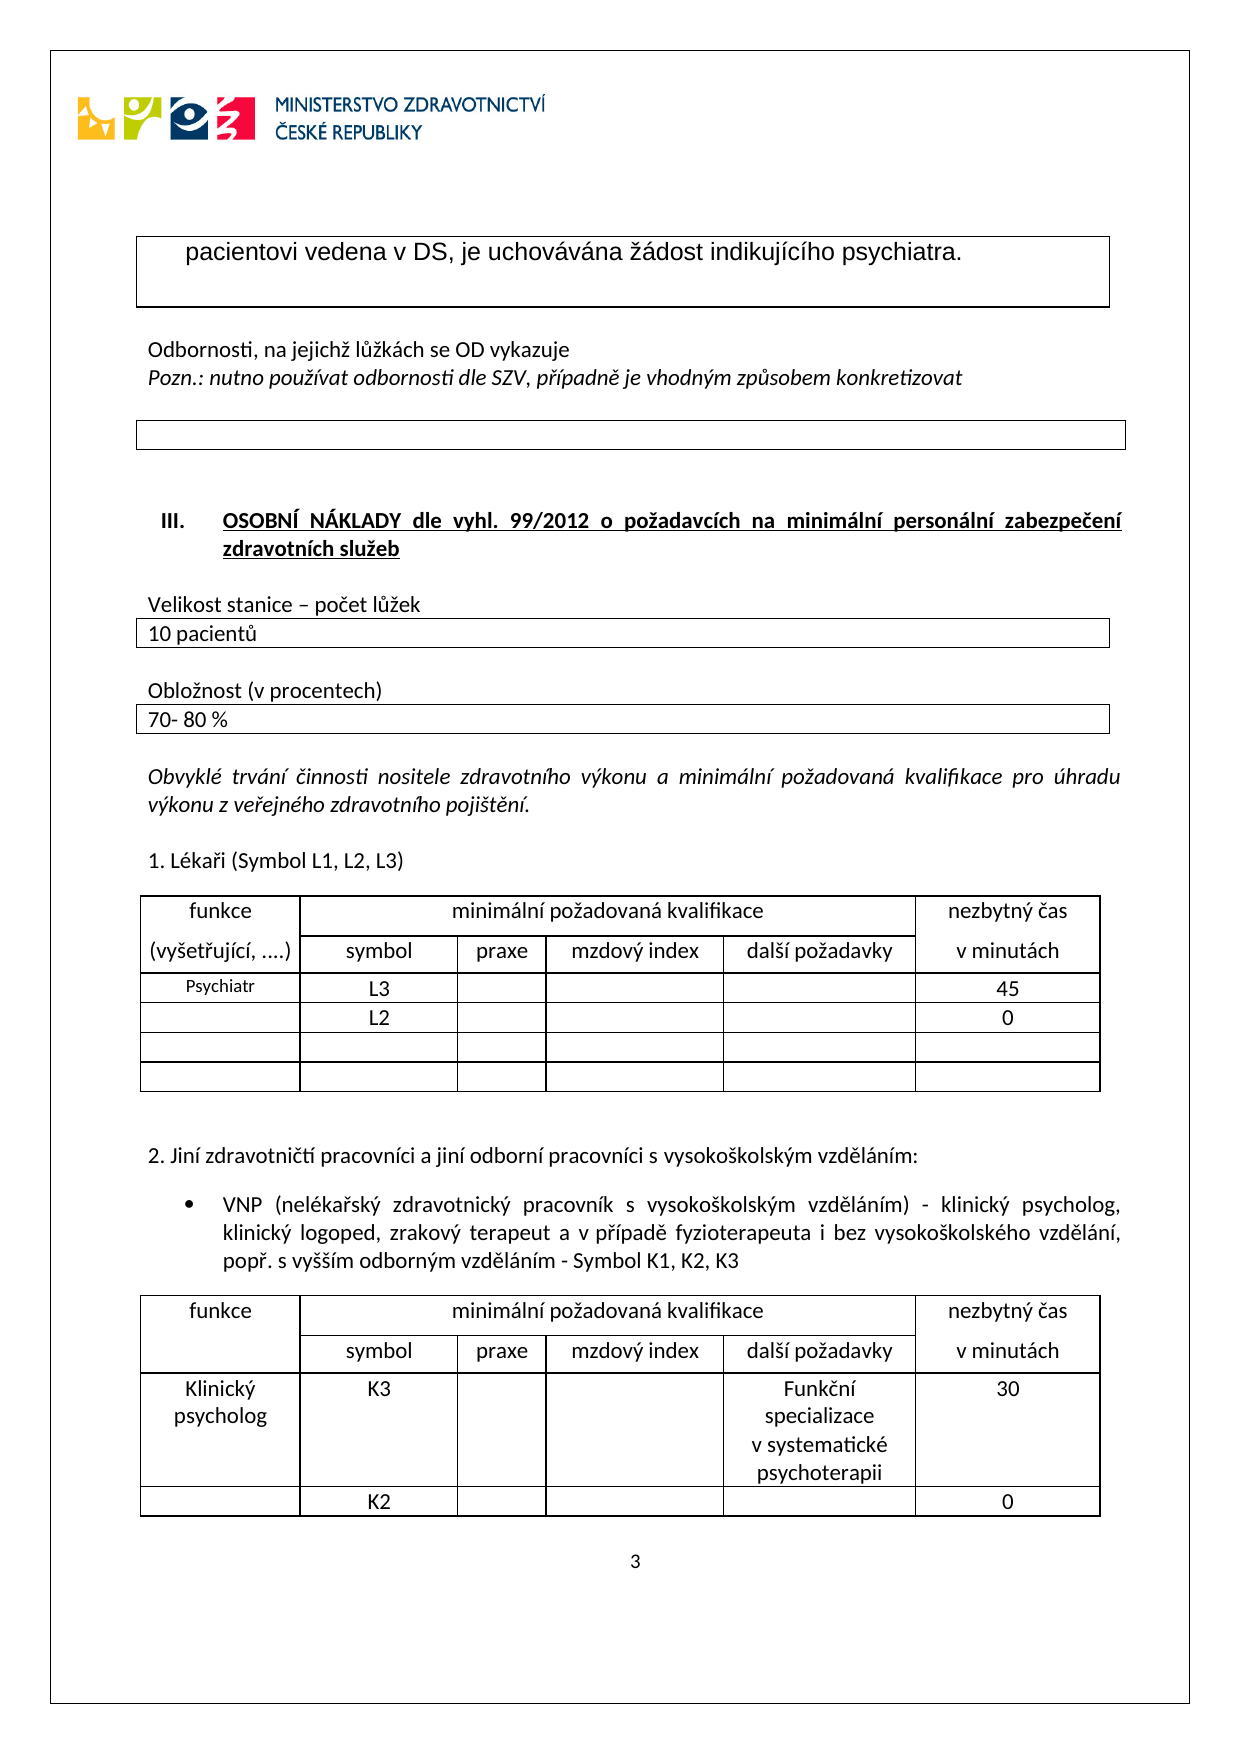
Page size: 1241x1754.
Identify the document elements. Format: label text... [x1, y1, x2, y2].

list VNP (nelékařský zdravotnický pracovník s vysokoškolským vzděláním) - klinický psycholog, klinický logoped, zrakový terapeut a v případě fyzioterapeuta i bez vysokoškolského vzdělání, popř. s vyšším odborným vzděláním - Symbol K1, K2, K3 [185, 1190, 1122, 1274]
table_cell [301, 1063, 457, 1091]
table_cell symbol [301, 937, 457, 972]
table_cell [141, 1003, 299, 1031]
table_cell [458, 1063, 545, 1091]
table_cell [458, 1487, 545, 1515]
table_cell 0 [916, 1003, 1099, 1031]
table_header minimální požadovaná kvalifikace [301, 897, 915, 935]
table_cell Funkční specializace v systematické psychoterapii [724, 1374, 915, 1486]
table_cell Klinický psycholog [141, 1374, 299, 1486]
table_cell praxe [458, 937, 545, 972]
table_cell 0 [916, 1487, 1099, 1515]
text 1. Lékaři (Symbol L1, L2, L3) [148, 846, 1122, 874]
table_cell L3 [301, 974, 457, 1002]
table_cell [458, 1374, 545, 1486]
table_header funkce [141, 897, 299, 935]
table_cell v minutách [916, 935, 1099, 972]
table_header nezbytný čas [916, 897, 1099, 935]
table_cell Psychiatr [141, 974, 299, 1002]
table_cell [458, 974, 545, 1002]
table_cell [724, 1063, 915, 1091]
table_cell další požadavky [724, 937, 915, 972]
table_cell [547, 1003, 723, 1031]
table_cell mzdový index [547, 937, 723, 972]
table_cell [724, 1033, 915, 1061]
table_cell 45 [916, 974, 1099, 1002]
table_header 70- 80 % [137, 705, 1109, 733]
table_cell (vyšetřující, ....) [141, 935, 299, 972]
text Obvyklé trvání činnosti nositele zdravotního výkonu a minimální požadovaná kvalifikace pro úhradu výkonu z veřejného zdravotního pojištění. [148, 762, 1122, 818]
table_cell [458, 1033, 545, 1061]
text Obložnost (v procentech) [148, 676, 1122, 704]
table_cell [141, 1487, 299, 1515]
table_cell K3 [301, 1374, 457, 1486]
table_cell mzdový index [547, 1336, 723, 1372]
table_header funkce [141, 1296, 299, 1335]
table_cell symbol [301, 1336, 457, 1372]
table_cell [916, 1063, 1099, 1091]
table_cell [547, 1033, 723, 1061]
table_cell v minutách [916, 1335, 1099, 1372]
table_cell [724, 1003, 915, 1031]
table_cell [301, 1033, 457, 1061]
table_cell další požadavky [724, 1336, 915, 1372]
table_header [137, 237, 1109, 306]
table_cell [141, 1033, 299, 1061]
table_header nezbytný čas [916, 1296, 1099, 1335]
table_cell [141, 1335, 299, 1372]
table_cell [458, 1003, 545, 1031]
table_cell praxe [458, 1336, 545, 1372]
table_header minimální požadovaná kvalifikace [301, 1296, 915, 1335]
table_cell [547, 1063, 723, 1091]
table_header 10 pacientů [137, 619, 1109, 647]
table_cell [547, 1374, 723, 1486]
table_header [137, 421, 1125, 449]
text Odbornosti, na jejichž lůžkách se OD vykazuje [148, 336, 1122, 363]
picture [77, 93, 545, 140]
table_cell [916, 1033, 1099, 1061]
list OSOBNÍ NÁKLADY dle vyhl. 99/2012 o požadavcích na minimální personální zabezpečení zdravotních služeb [185, 506, 1122, 562]
table_cell K2 [301, 1487, 457, 1515]
text Pozn.: nutno používat odbornosti dle SZV, případně je vhodným způsobem konkretizovat [148, 363, 1122, 392]
table_cell 30 [916, 1374, 1099, 1486]
table_cell [724, 974, 915, 1002]
table_cell [547, 1487, 723, 1515]
table_cell [547, 974, 723, 1002]
table_cell L2 [301, 1003, 457, 1031]
table_cell [141, 1063, 299, 1091]
text 2. Jiní zdravotničtí pracovníci a jiní odborní pracovníci s vysokoškolským vzděláním: [148, 1141, 1122, 1169]
text Velikost stanice – počet lůžek [148, 590, 1122, 618]
table_cell [724, 1487, 915, 1515]
